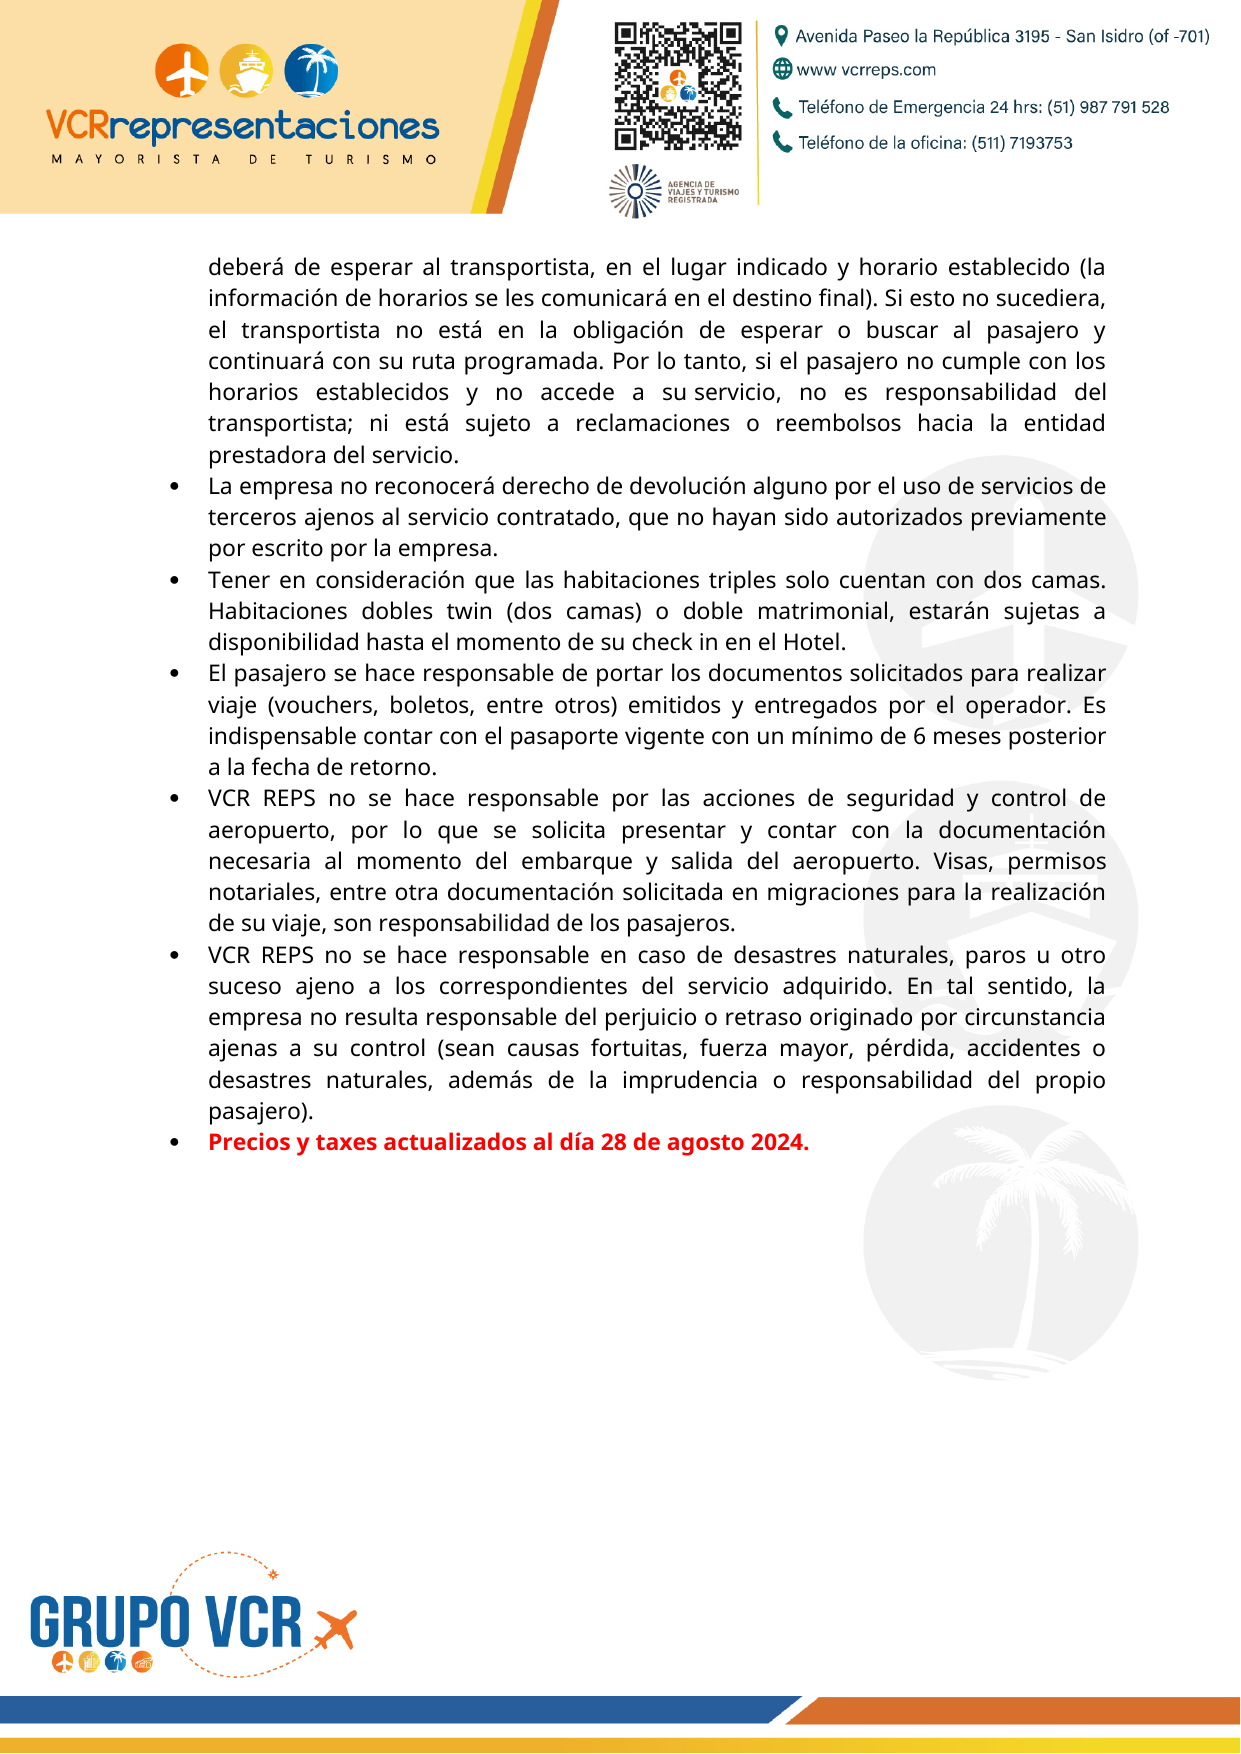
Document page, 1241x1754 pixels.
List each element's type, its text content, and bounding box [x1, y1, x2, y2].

list VCR REPS no se hace responsable en caso de desastres naturales, paros u otro suceso ajeno a los correspondientes del servicio adquirido. En tal sentido, la empresa no resulta responsable del perjuicio o retraso originado por circunstancia ajenas a su control (sean causas fortuitas, fuerza mayor, pérdida, accidentes o desastres naturales, además de la imprudencia o responsabilidad del propio pasajero). [170, 938, 1107, 1126]
list Precios y taxes actualizados al día 28 de agosto 2024. [170, 1126, 1107, 1157]
picture [0, 0, 1240, 239]
picture [0, 245, 1241, 1753]
list Tener en consideración que las habitaciones triples solo cuentan con dos camas. Habitaciones dobles twin (dos camas) o doble matrimonial, estarán sujetas a disponibilidad hasta el momento de su check in en el Hotel. [170, 563, 1107, 657]
list VCR REPS no se hace responsable por las acciones de seguridad y control de aeropuerto, por lo que se solicita presentar y contar con la documentación necesaria al momento del embarque y salida del aeropuerto. Visas, permisos notariales, entre otra documentación solicitada en migraciones para la realización de su viaje, son responsabilidad de los pasajeros. [170, 782, 1107, 938]
list La empresa no reconocerá derecho de devolución alguno por el uso de servicios de terceros ajenos al servicio contratado, que no hayan sido autorizados previamente por escrito por la empresa. [170, 470, 1107, 563]
list El pasajero se hace responsable de portar los documentos solicitados para realizar viaje (vouchers, boletos, entre otros) emitidos y entregados por el operador. Es indispensable contar con el pasaporte vigente con un mínimo de 6 meses posterior a la fecha de retorno. [170, 657, 1107, 782]
